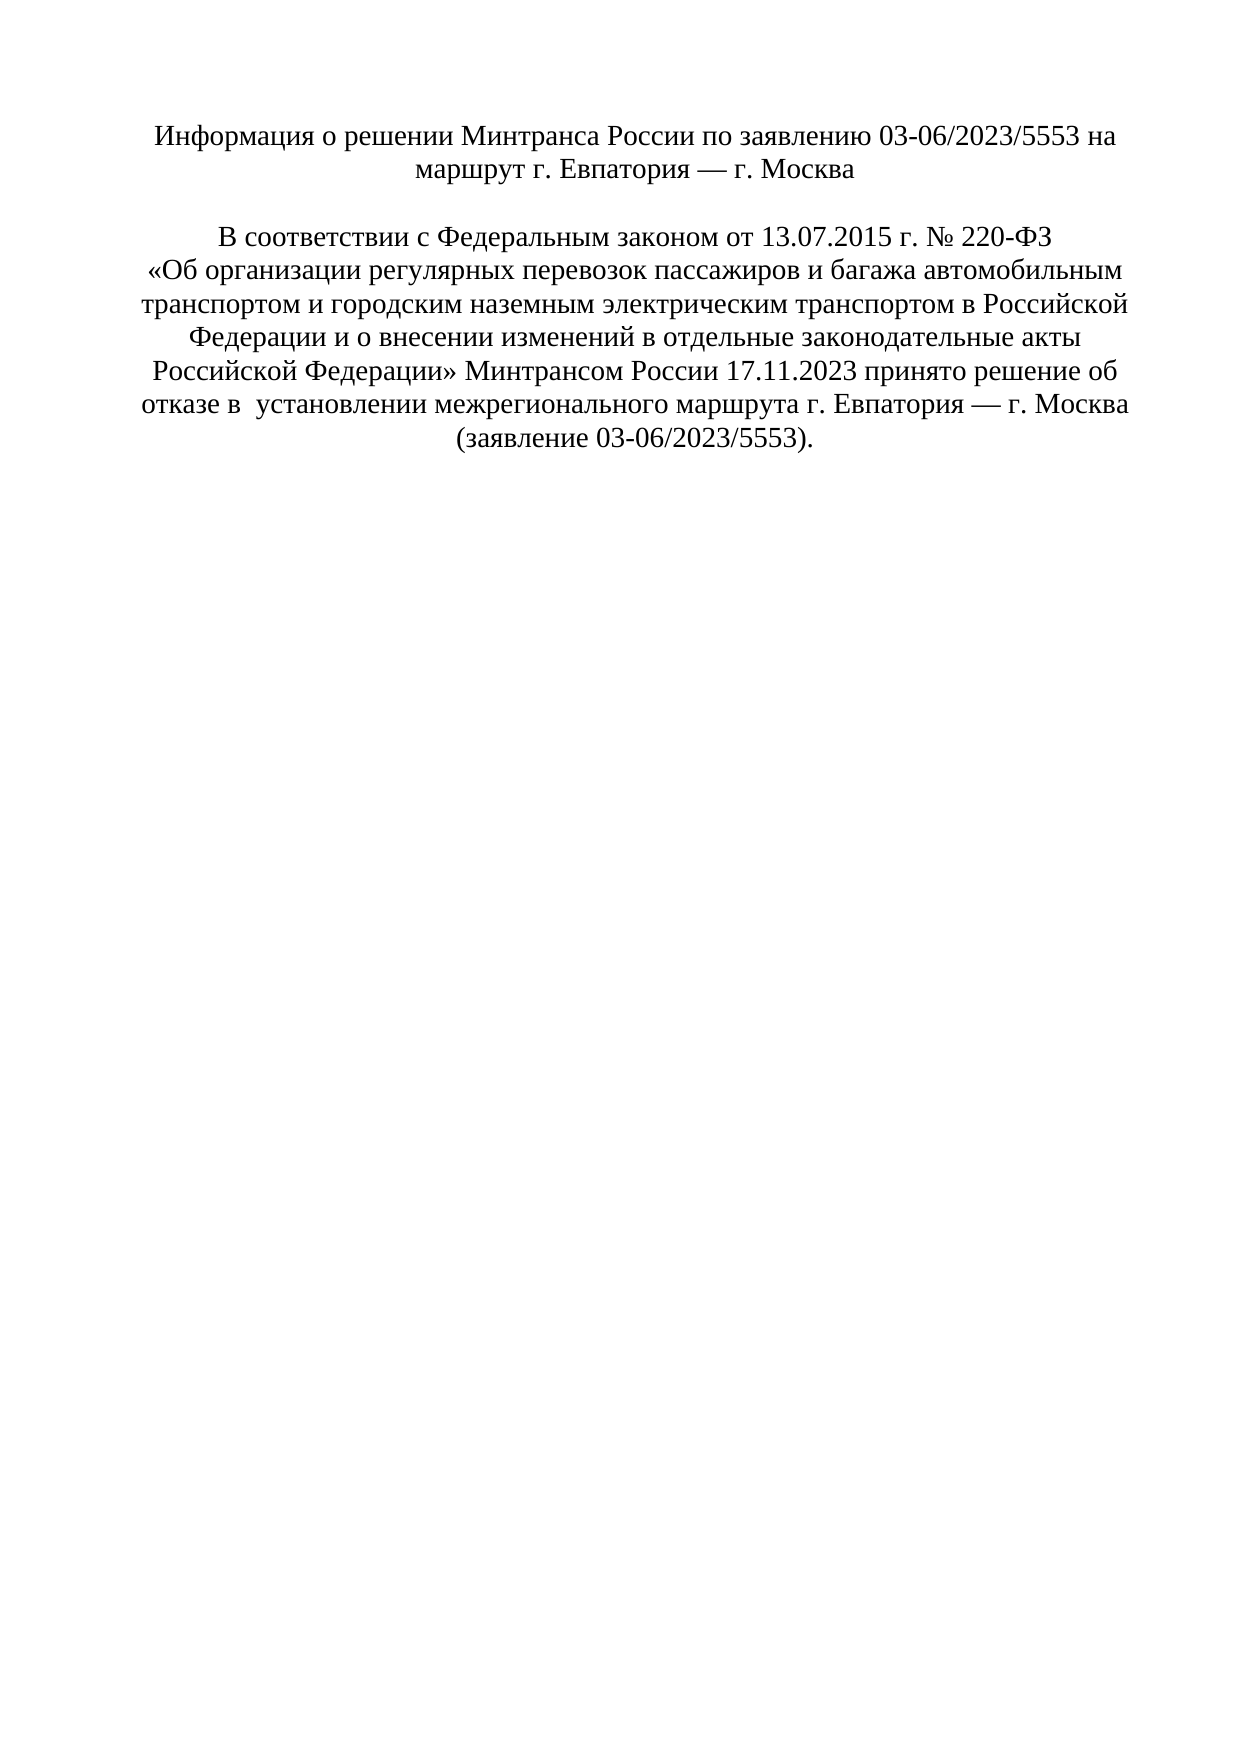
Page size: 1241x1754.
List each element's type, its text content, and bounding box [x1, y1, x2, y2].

text Информация о решении Минтранса России по заявлению 03-06/2023/5553 на маршрут г. Евпатория — г. Москва [118, 118, 1152, 185]
text В соответствии с Федеральным законом от 13.07.2015 г. № 220-ФЗ «Об организации регулярных перевозок пассажиров и багажа автомобильным транспортом и городским наземным электрическим транспортом в Российской Федерации и о внесении изменений в отдельные законодательные акты Российской Федерации» Минтрансом России 17.11.2023 принято решение об отказе в установлении межрегионального маршрута г. Евпатория — г. Москва (заявление 03-06/2023/5553). [118, 219, 1152, 453]
